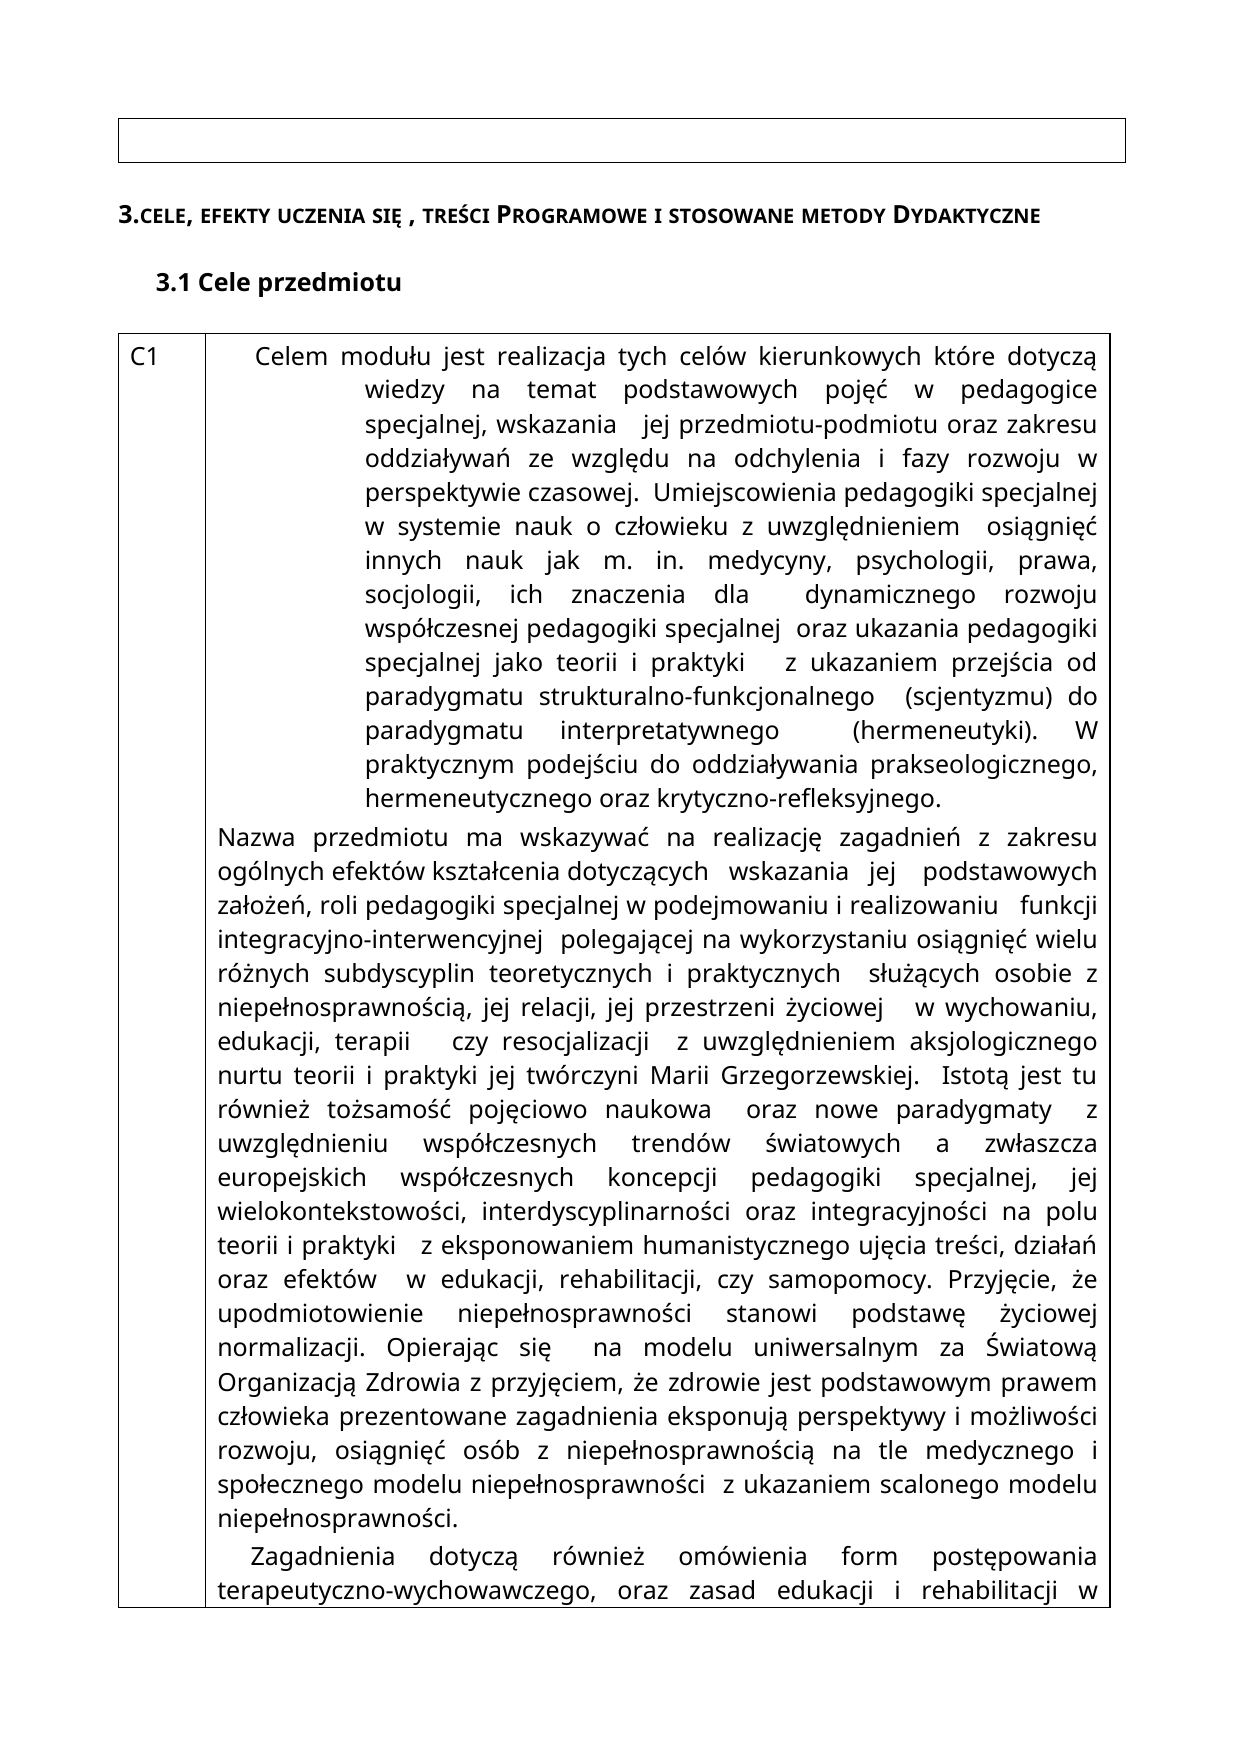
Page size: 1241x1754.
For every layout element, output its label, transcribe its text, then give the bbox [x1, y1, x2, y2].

text 3.cele, efekty uczenia się , treści Programowe i stosowane metody Dydaktyczne [118, 197, 1122, 231]
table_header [206, 334, 1109, 1607]
table_header C1 [119, 334, 205, 1607]
table_header [119, 119, 1125, 162]
text 3.1 Cele przedmiotu [156, 265, 1122, 299]
